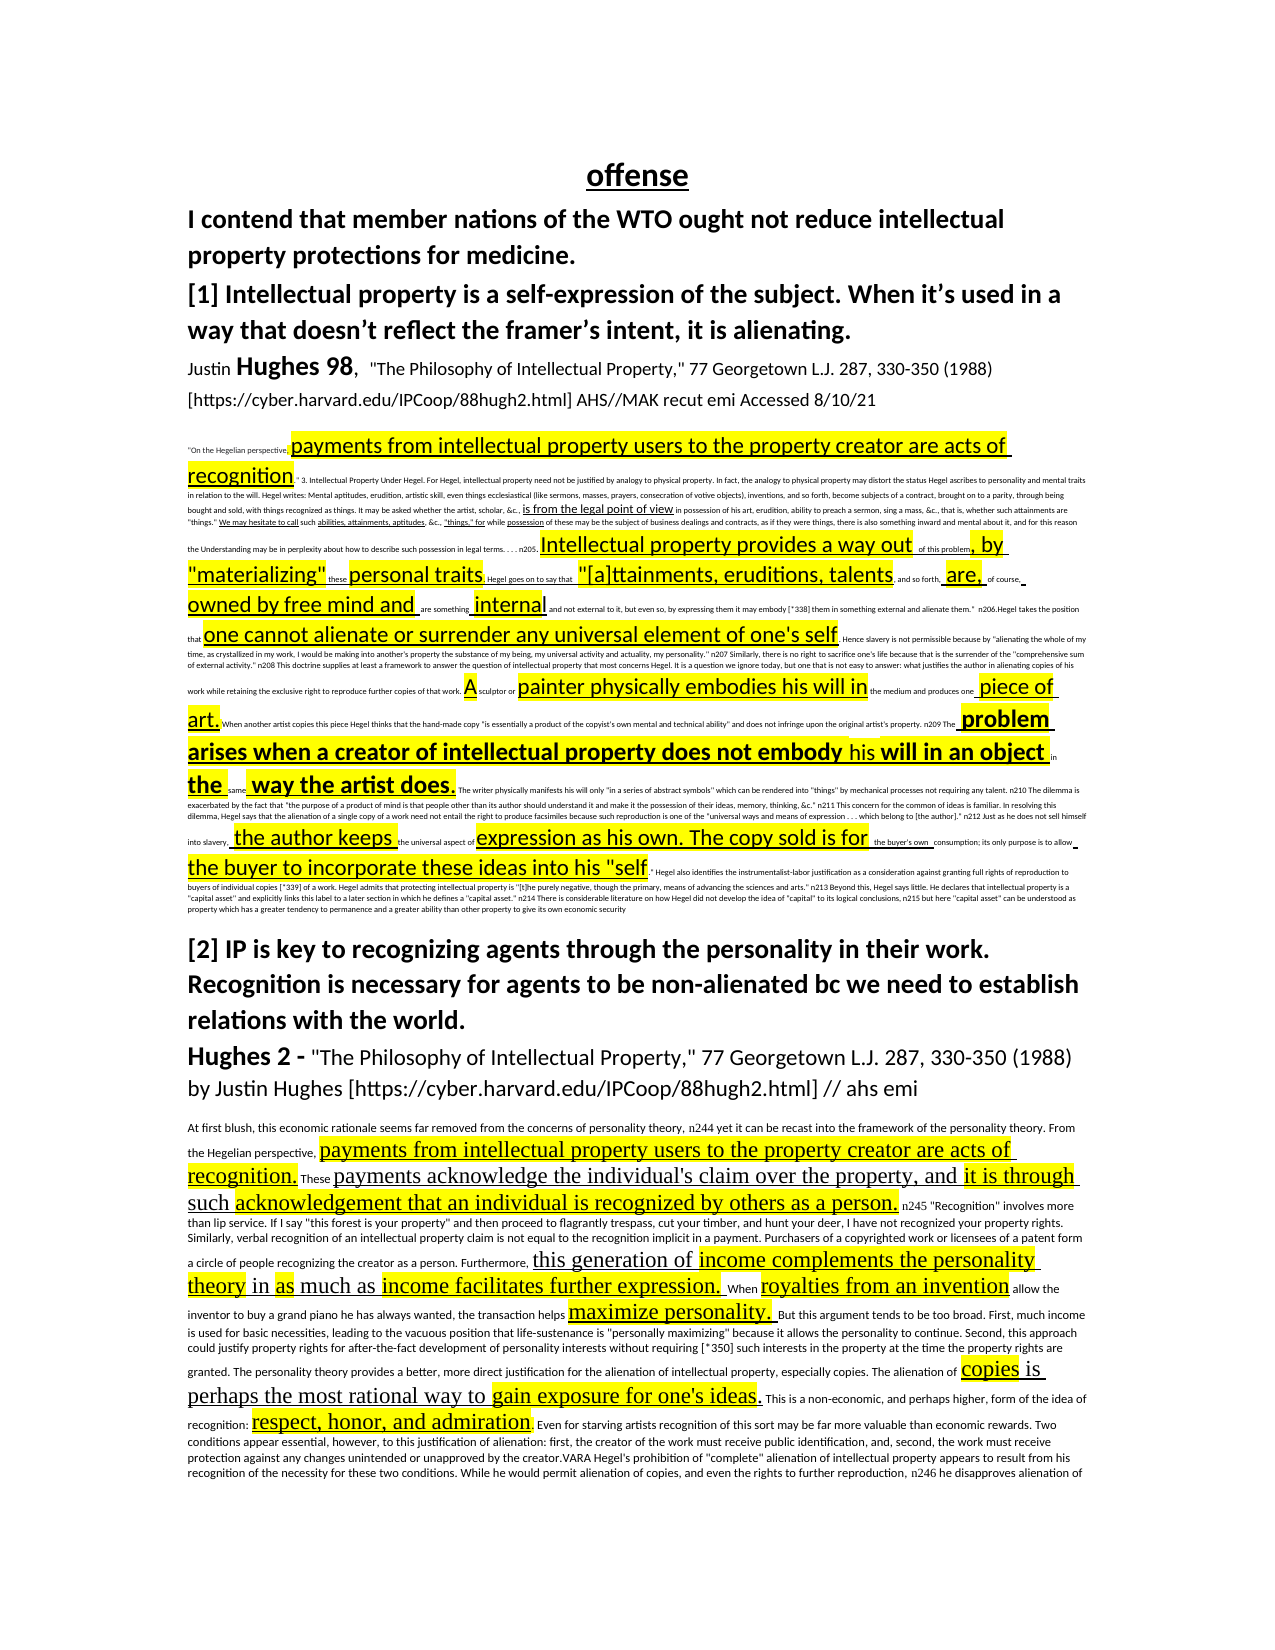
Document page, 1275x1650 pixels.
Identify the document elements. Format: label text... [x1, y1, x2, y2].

text Hughes 2 - "The Philosophy of Intellectual Property," 77 Georgetown L.J. 287, 330-350 (1988) by Justin Hughes [https://cyber.harvard.edu/IPCoop/88hugh2.html] // ahs emi [187, 1039, 1087, 1102]
subtitle [2] IP is key to recognizing agents through the personality in their work. Recognition is necessary for agents to be non-alienated bc we need to establish relations with the world. [187, 932, 1087, 1036]
subtitle [1] Intellectual property is a self-expression of the subject. When it’s used in a way that doesn’t reflect the framer’s intent, it is alienating. [187, 278, 1087, 346]
subtitle offense [187, 154, 1087, 195]
subtitle I contend that member nations of the WTO ought not reduce intellectual property protections for medicine. [187, 202, 1087, 271]
text Justin Hughes 98, "The Philosophy of Intellectual Property," 77 Georgetown L.J. 287, 330-350 (1988) [https://cyber.harvard.edu/IPCoop/88hugh2.html] AHS//MAK recut emi Accessed 8/10/21 [187, 349, 1087, 412]
text "On the Hegelian perspective, payments from intellectual property users to the property creator are acts of recognition." 3. Intellectual Property Under Hegel. For Hegel, intellectual property need not be justified by analogy to physical property. In fact, the analogy to physical property may distort the status Hegel ascribes to personality and mental traits in relation to the will. Hegel writes: Mental aptitudes, erudition, artistic skill, even things ecclesiastical (like sermons, masses, prayers, consecration of votive objects), inventions, and so forth, become subjects of a contract, brought on to a parity, through being bought and sold, with things recognized as things. It may be asked whether the artist, scholar, &c., is from the legal point of view in possession of his art, erudition, ability to preach a sermon, sing a mass, &c., that is, whether such attainments are "things." We may hesitate to call such abilities, attainments, aptitudes, &c., "things," for while possession of these may be the subject of business dealings and contracts, as if they were things, there is also something inward and mental about it, and for this reason the Understanding may be in perplexity about how to describe such possession in legal terms. . . . n205. Intellectual property provides a way out of this problem, by "materializing" these personal traits. Hegel goes on to say that "[a]ttainments, eruditions, talents, and so forth, are, of course, owned by free mind and are something internal and not external to it, but even so, by expressing them it may embody [*338] them in something external and alienate them." n206.Hegel takes the position that one cannot alienate or surrender any universal element of one's self. Hence slavery is not permissible because by "alienating the whole of my time, as crystallized in my work, I would be making into another's property the substance of my being, my universal activity and actuality, my personality." n207 Similarly, there is no right to sacrifice one's life because that is the surrender of the "comprehensive sum of external activity." n208 This doctrine supplies at least a framework to answer the question of intellectual property that most concerns Hegel. It is a question we ignore today, but one that is not easy to answer: what justifies the author in alienating copies of his work while retaining the exclusive right to reproduce further copies of that work. A sculptor or painter physically embodies his will in the medium and produces one piece of art. When another artist copies this piece Hegel thinks that the hand-made copy "is essentially a product of the copyist's own mental and technical ability" and does not infringe upon the original artist's property. n209 The problem arises when a creator of intellectual property does not embody his will in an object in the same way the artist does. The writer physically manifests his will only "in a series of abstract symbols" which can be rendered into "things" by mechanical processes not requiring any talent. n210 The dilemma is exacerbated by the fact that "the purpose of a product of mind is that people other than its author should understand it and make it the possession of their ideas, memory, thinking, &c." n211 This concern for the common of ideas is familiar. In resolving this dilemma, Hegel says that the alienation of a single copy of a work need not entail the right to produce facsimiles because such reproduction is one of the "universal ways and means of expression . . . which belong to [the author]." n212 Just as he does not sell himself into slavery, the author keeps the universal aspect of expression as his own. The copy sold is for the buyer's own consumption; its only purpose is to allow the buyer to incorporate these ideas into his "self." Hegel also identifies the instrumentalist-labor justification as a consideration against granting full rights of reproduction to buyers of individual copies [*339] of a work. Hegel admits that protecting intellectual property is "[t]he purely negative, though the primary, means of advancing the sciences and arts." n213 Beyond this, Hegel says little. He declares that intellectual property is a "capital asset" and explicitly links this label to a later section in which he defines a "capital asset." n214 There is considerable literature on how Hegel did not develop the idea of "capital" to its logical conclusions, n215 but here "capital asset" can be understood as property which has a greater tendency to permanence and a greater ability than other property to give its own economic security [187, 431, 1087, 914]
